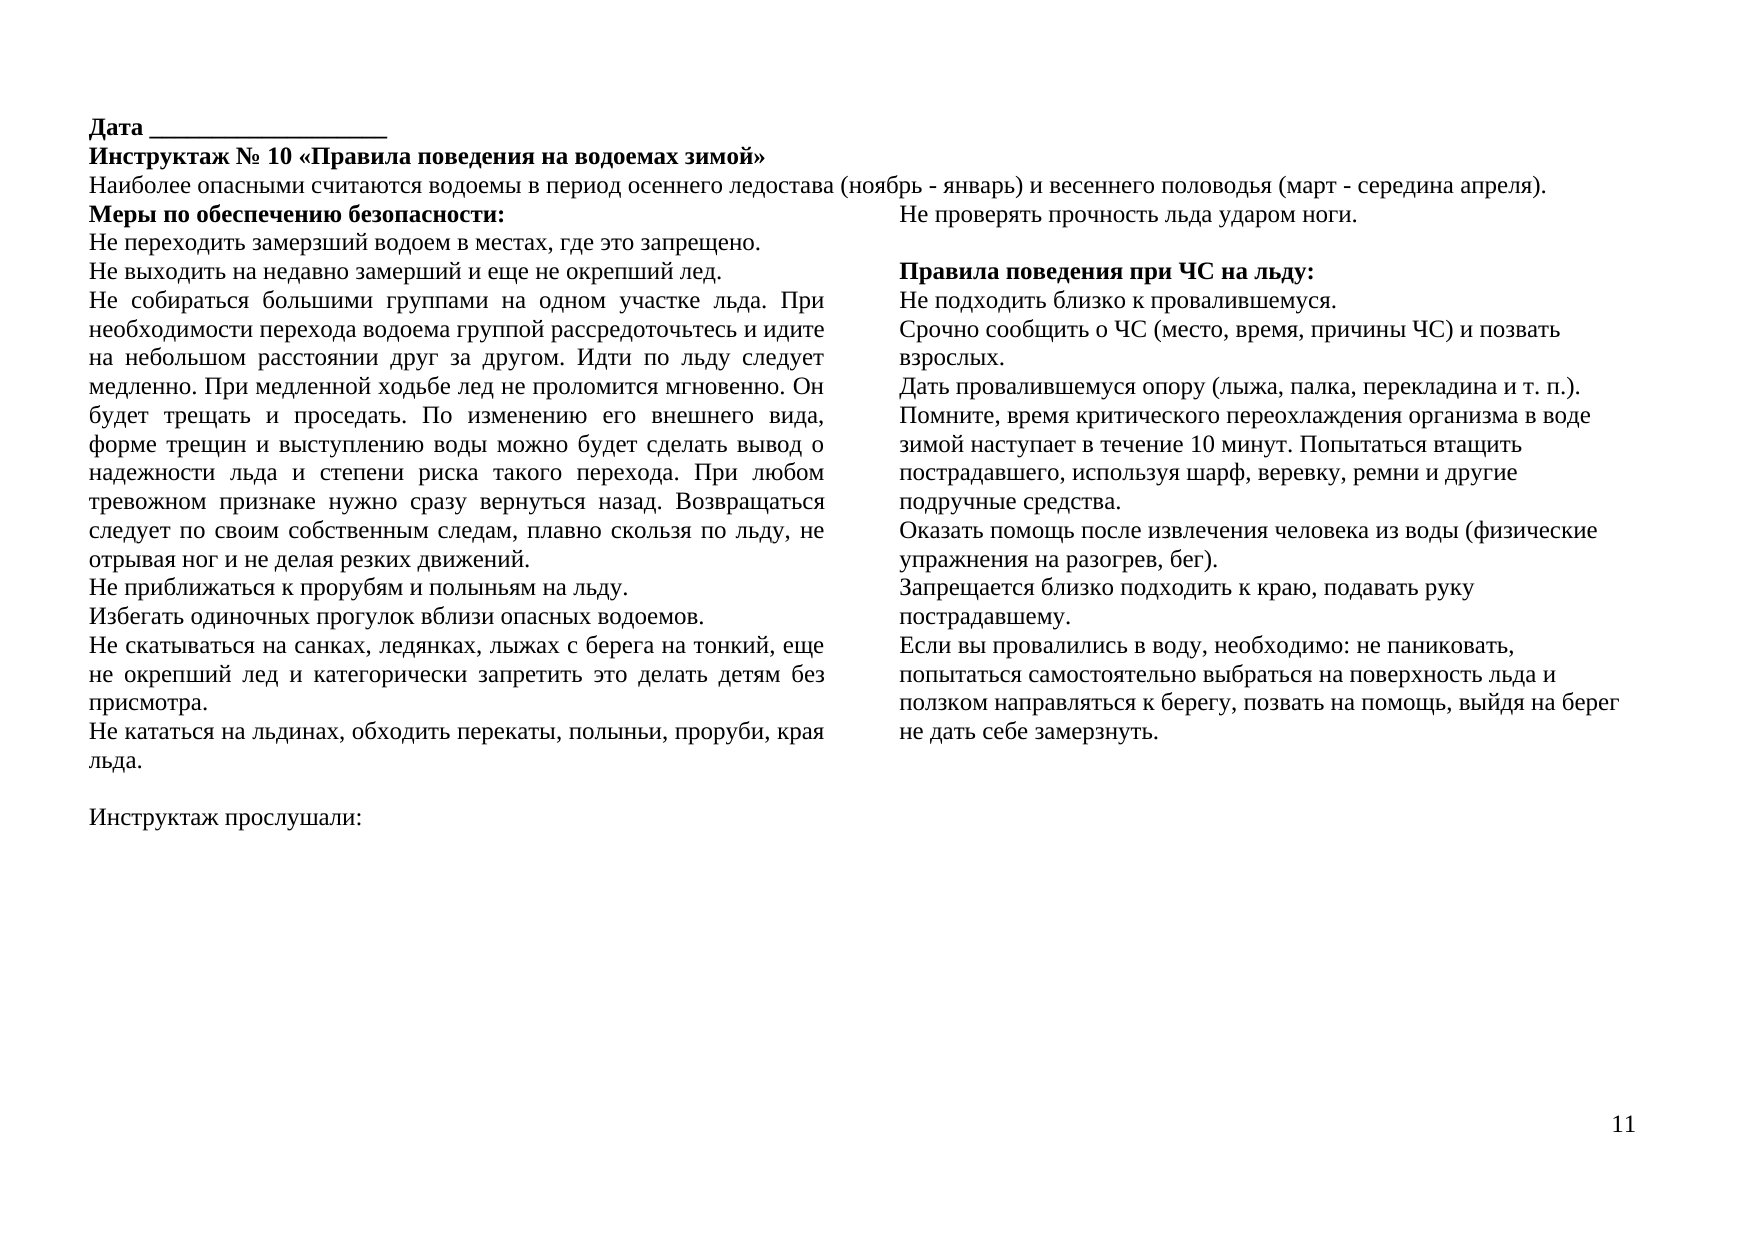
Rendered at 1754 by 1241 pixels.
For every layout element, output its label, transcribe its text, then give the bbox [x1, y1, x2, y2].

text Не выходить на недавно замерший и еще не окрепший лед. [89, 256, 825, 285]
text Запрещается близко подходить к краю, подавать руку пострадавшему. [899, 572, 1636, 630]
text Помните, время критического переохлаждения организма в воде зимой наступает в течение 10 минут. Попытаться втащить пострадавшего, используя шарф, веревку, ремни и другие подручные средства. [899, 400, 1636, 515]
text Не переходить замерзший водоем в местах, где это запрещено. [89, 227, 825, 256]
text Не скатываться на санках, ледянках, лыжах с берега на тонкий, еще не окрепший лед и категорически запретить это делать детям без присмотра. [89, 630, 825, 716]
text Не собираться большими группами на одном участке льда. При необходимости перехода водоема группой рассредоточьтесь и идите на небольшом расстоянии друг за другом. Идти по льду следует медленно. При медленной ходьбе лед не проломится мгновенно. Он будет трещать и проседать. По изменению его внешнего вида, форме трещин и выступлению воды можно будет сделать вывод о надежности льда и степени риска такого перехода. При любом тревожном признаке нужно сразу вернуться назад. Возвращаться следует по своим собственным следам, плавно скользя по льду, не отрывая ног и не делая резких движений. [89, 285, 825, 572]
text Дать провалившемуся опору (лыжа, палка, перекладина и т. п.). [899, 371, 1636, 400]
text Дата ___________________ [89, 112, 1636, 141]
text Наиболее опасными считаются водоемы в период осеннего ледостава (ноябрь - январь) и весеннего половодья (март - середина апреля). [89, 170, 1636, 199]
text Правила поведения при ЧС на льду: [899, 256, 1636, 285]
text Если вы провалились в воду, необходимо: не паниковать, попытаться самостоятельно выбраться на поверхность льда и ползком направляться к берегу, позвать на помощь, выйдя на берег не дать себе замерзнуть. [899, 630, 1636, 745]
text Не проверять прочность льда ударом ноги. [899, 199, 1636, 227]
text Не подходить близко к провалившемуся. [899, 285, 1636, 314]
text Меры по обеспечению безопасности: [89, 199, 825, 227]
text Оказать помощь после извлечения человека из воды (физические упражнения на разогрев, бег). [899, 515, 1636, 572]
text Инструктаж прослушали: [89, 802, 1636, 831]
text Срочно сообщить о ЧС (место, время, причины ЧС) и позвать взрослых. [899, 314, 1636, 371]
text Не кататься на льдинах, обходить перекаты, полыньи, проруби, края льда. [89, 716, 825, 774]
text Избегать одиночных прогулок вблизи опасных водоемов. [89, 601, 825, 630]
text Инструктаж № 10 «Правила поведения на водоемах зимой» [89, 141, 1636, 170]
text Не приближаться к прорубям и полыньям на льду. [89, 572, 825, 601]
